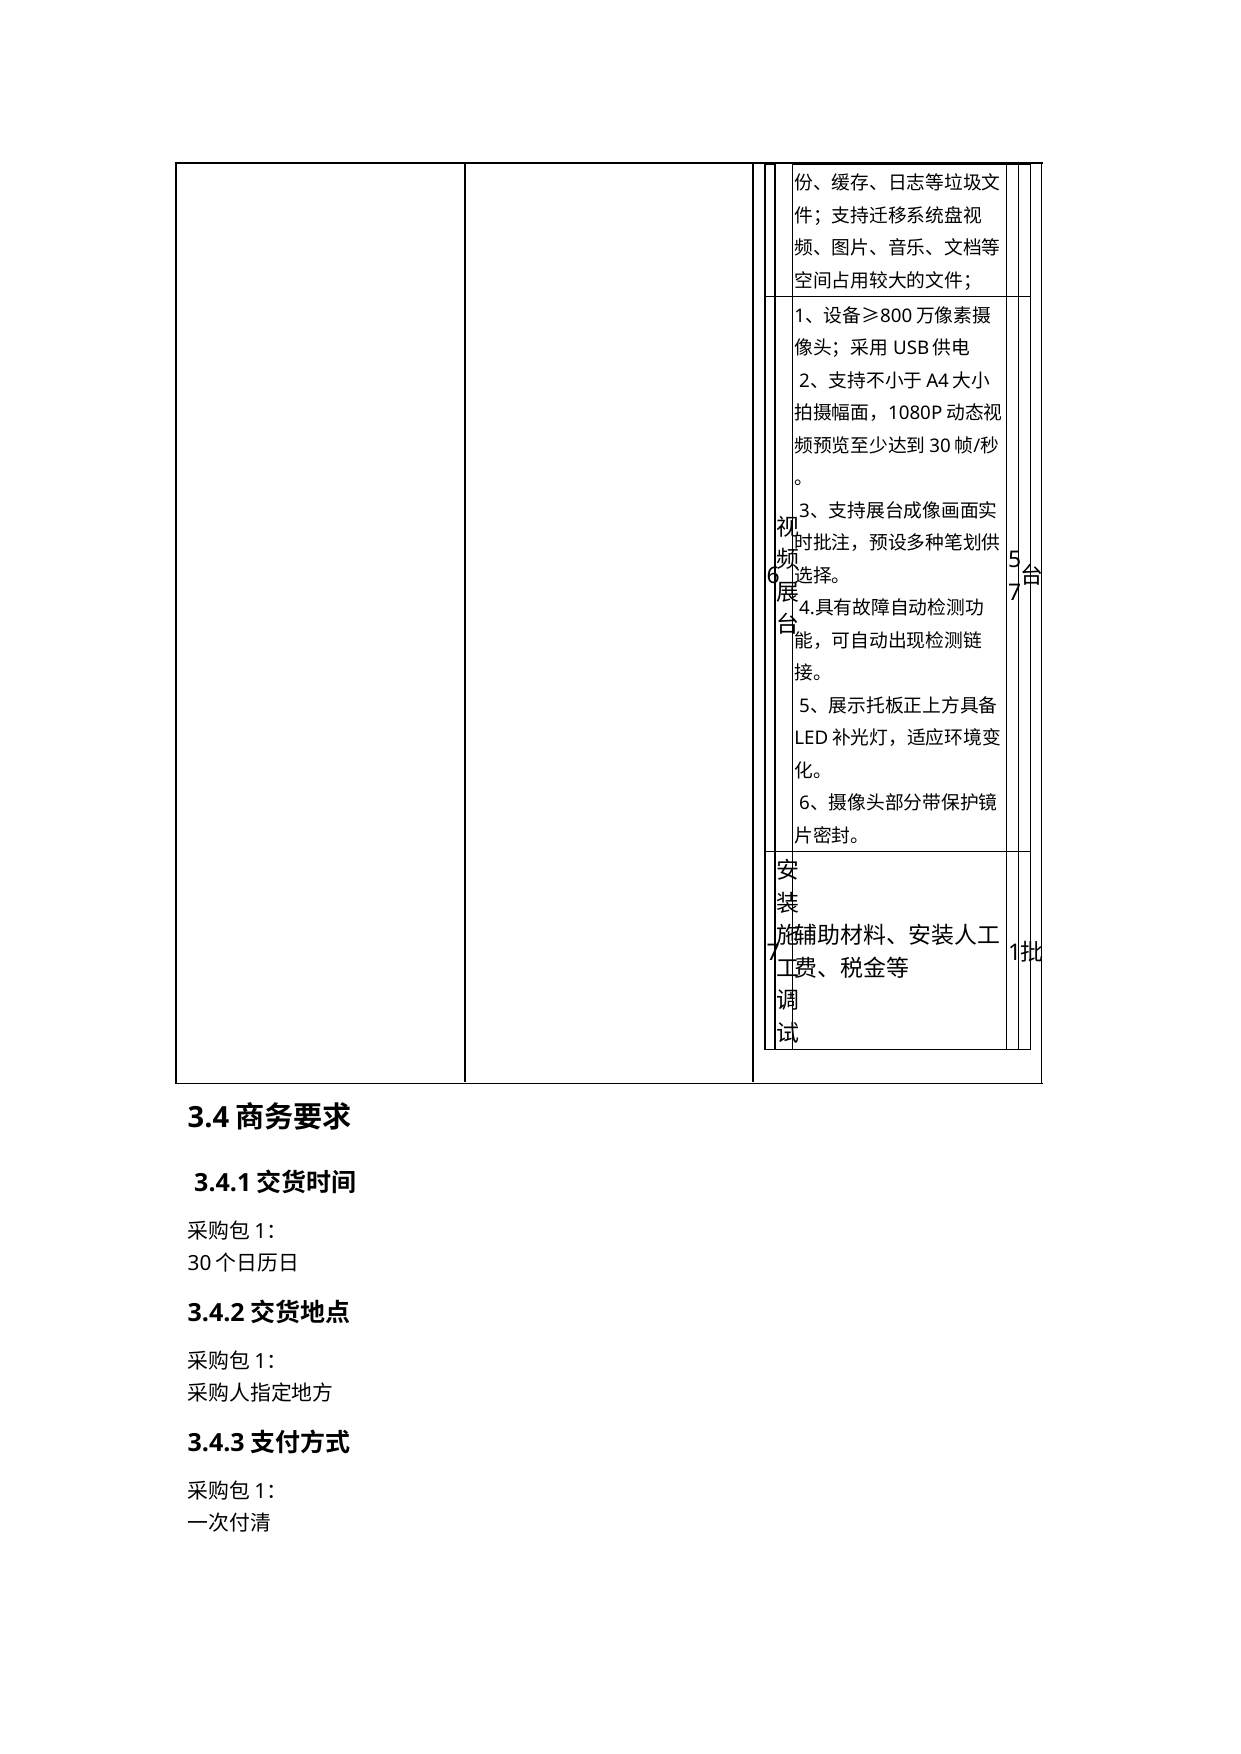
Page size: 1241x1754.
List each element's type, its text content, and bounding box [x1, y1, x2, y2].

text 3.4商务要求 [187, 1084, 1053, 1149]
text 3.4.1交货时间 [187, 1149, 1053, 1214]
text 3.4.3支付方式 [187, 1409, 1053, 1474]
table_cell [754, 164, 1041, 1082]
table_cell 3 [177, 164, 464, 1082]
text 30个日历日 [187, 1246, 1053, 1279]
text 3.4.2交货地点 [187, 1279, 1053, 1344]
text 采购包1： [187, 1474, 1053, 1506]
text 采购包1： [187, 1344, 1053, 1376]
text 采购包1： [187, 1214, 1053, 1246]
text 一次付清 [187, 1506, 1053, 1539]
text 采购人指定地方 [187, 1376, 1053, 1409]
table_cell [466, 164, 752, 1082]
